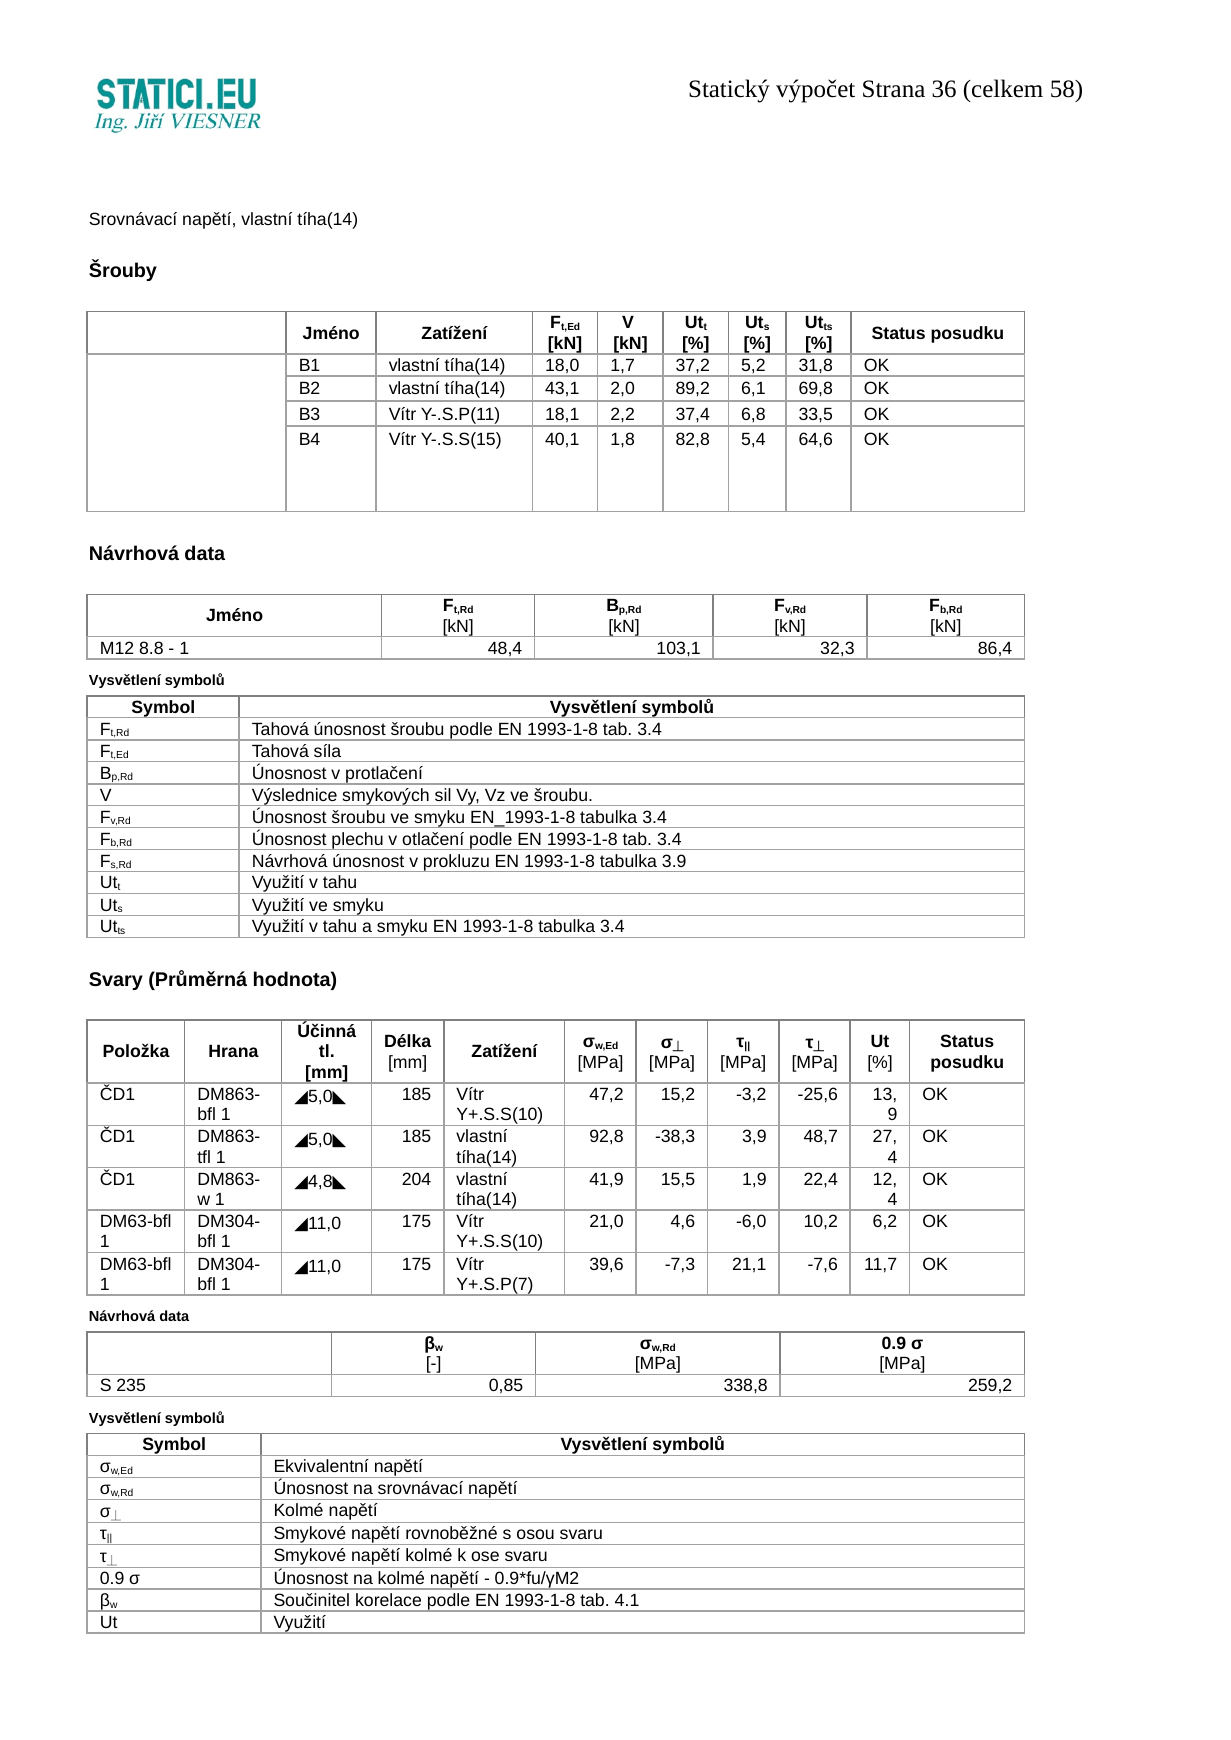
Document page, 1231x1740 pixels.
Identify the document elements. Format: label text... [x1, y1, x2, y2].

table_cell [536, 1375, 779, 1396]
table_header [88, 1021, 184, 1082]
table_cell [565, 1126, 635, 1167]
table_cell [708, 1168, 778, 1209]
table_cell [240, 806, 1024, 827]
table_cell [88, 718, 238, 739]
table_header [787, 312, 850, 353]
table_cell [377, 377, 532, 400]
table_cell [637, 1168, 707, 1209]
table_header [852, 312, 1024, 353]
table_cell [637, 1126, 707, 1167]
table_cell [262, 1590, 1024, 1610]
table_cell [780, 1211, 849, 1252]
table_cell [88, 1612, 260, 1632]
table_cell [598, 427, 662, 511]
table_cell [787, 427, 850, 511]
subtitle Šrouby [89, 259, 1083, 281]
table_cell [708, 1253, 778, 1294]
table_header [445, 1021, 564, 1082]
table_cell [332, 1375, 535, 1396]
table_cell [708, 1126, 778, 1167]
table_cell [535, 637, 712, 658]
picture [92, 74, 262, 134]
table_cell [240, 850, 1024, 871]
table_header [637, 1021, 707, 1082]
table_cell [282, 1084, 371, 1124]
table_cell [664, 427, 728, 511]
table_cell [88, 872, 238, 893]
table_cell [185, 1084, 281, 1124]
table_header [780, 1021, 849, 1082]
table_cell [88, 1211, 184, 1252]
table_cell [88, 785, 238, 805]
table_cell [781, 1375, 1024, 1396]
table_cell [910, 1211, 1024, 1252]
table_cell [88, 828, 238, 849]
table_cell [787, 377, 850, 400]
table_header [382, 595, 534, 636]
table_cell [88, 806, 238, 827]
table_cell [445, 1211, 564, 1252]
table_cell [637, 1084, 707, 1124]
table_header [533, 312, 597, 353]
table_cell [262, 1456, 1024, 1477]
text Srovnávací napětí, vlastní tíha(14) [89, 189, 1083, 229]
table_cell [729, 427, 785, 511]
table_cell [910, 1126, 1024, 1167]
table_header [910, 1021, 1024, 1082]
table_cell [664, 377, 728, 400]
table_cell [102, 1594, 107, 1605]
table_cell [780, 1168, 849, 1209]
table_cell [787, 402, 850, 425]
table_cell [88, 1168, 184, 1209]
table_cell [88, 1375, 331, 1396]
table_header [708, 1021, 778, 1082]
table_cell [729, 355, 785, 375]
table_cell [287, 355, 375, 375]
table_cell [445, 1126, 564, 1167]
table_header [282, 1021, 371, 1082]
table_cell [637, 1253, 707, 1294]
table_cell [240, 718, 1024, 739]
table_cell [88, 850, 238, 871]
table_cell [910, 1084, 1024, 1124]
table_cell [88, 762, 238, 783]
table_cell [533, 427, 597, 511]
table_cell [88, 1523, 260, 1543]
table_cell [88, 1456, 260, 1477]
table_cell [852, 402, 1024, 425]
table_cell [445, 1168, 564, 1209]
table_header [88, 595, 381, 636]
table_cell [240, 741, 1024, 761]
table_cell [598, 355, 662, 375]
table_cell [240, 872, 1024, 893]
subtitle Návrhová data [89, 1308, 1083, 1325]
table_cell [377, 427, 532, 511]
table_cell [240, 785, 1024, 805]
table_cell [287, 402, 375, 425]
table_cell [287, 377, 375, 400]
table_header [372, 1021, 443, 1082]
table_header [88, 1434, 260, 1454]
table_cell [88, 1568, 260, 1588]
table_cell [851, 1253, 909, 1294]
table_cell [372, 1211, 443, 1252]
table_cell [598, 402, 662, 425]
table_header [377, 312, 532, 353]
subtitle Návrhová data [89, 542, 1083, 564]
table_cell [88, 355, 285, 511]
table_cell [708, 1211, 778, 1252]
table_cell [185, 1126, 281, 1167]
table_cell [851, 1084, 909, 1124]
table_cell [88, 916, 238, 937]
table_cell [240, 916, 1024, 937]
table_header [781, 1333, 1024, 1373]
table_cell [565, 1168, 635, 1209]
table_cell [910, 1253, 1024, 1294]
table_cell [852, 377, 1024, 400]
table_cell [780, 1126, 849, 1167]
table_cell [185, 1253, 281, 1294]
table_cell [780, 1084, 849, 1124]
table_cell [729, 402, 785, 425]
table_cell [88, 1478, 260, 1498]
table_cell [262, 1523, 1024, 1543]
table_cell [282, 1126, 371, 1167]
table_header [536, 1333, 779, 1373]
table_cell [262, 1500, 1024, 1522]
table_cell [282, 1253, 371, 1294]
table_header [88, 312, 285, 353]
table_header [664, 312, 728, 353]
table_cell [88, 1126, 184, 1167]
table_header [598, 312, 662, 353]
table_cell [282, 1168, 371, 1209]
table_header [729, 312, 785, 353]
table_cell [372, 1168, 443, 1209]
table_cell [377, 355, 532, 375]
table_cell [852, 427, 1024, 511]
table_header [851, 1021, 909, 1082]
subtitle Vysvětlení symbolů [89, 672, 1083, 689]
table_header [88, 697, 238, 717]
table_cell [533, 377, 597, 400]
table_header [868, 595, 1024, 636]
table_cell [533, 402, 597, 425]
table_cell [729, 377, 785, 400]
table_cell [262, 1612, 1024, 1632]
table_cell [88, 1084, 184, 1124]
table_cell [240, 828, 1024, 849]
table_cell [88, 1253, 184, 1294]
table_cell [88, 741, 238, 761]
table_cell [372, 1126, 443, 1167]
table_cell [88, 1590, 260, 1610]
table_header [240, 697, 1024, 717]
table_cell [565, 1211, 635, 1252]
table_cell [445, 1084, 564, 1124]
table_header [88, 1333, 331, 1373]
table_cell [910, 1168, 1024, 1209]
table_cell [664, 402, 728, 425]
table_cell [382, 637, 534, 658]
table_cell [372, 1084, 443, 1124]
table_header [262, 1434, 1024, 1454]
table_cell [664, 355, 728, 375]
subtitle Vysvětlení symbolů [89, 1409, 1083, 1426]
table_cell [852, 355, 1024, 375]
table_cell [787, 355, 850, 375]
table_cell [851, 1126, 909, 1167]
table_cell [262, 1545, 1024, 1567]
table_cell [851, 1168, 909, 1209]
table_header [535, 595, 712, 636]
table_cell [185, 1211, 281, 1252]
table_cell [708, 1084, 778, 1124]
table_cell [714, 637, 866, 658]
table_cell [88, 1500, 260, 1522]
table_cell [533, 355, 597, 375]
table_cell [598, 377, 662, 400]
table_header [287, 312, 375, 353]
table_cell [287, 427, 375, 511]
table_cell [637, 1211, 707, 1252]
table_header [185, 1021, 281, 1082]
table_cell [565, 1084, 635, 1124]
subtitle Svary (Průměrná hodnota) [89, 967, 1083, 990]
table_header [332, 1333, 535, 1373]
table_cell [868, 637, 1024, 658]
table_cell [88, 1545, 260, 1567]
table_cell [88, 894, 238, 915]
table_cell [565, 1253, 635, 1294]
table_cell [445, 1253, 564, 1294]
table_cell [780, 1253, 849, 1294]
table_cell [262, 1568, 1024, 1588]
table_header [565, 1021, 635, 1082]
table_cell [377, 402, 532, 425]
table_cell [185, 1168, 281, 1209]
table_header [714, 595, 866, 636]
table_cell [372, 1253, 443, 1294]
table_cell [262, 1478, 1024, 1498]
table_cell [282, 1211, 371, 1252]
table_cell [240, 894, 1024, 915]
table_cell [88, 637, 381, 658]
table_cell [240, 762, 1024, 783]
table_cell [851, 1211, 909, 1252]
